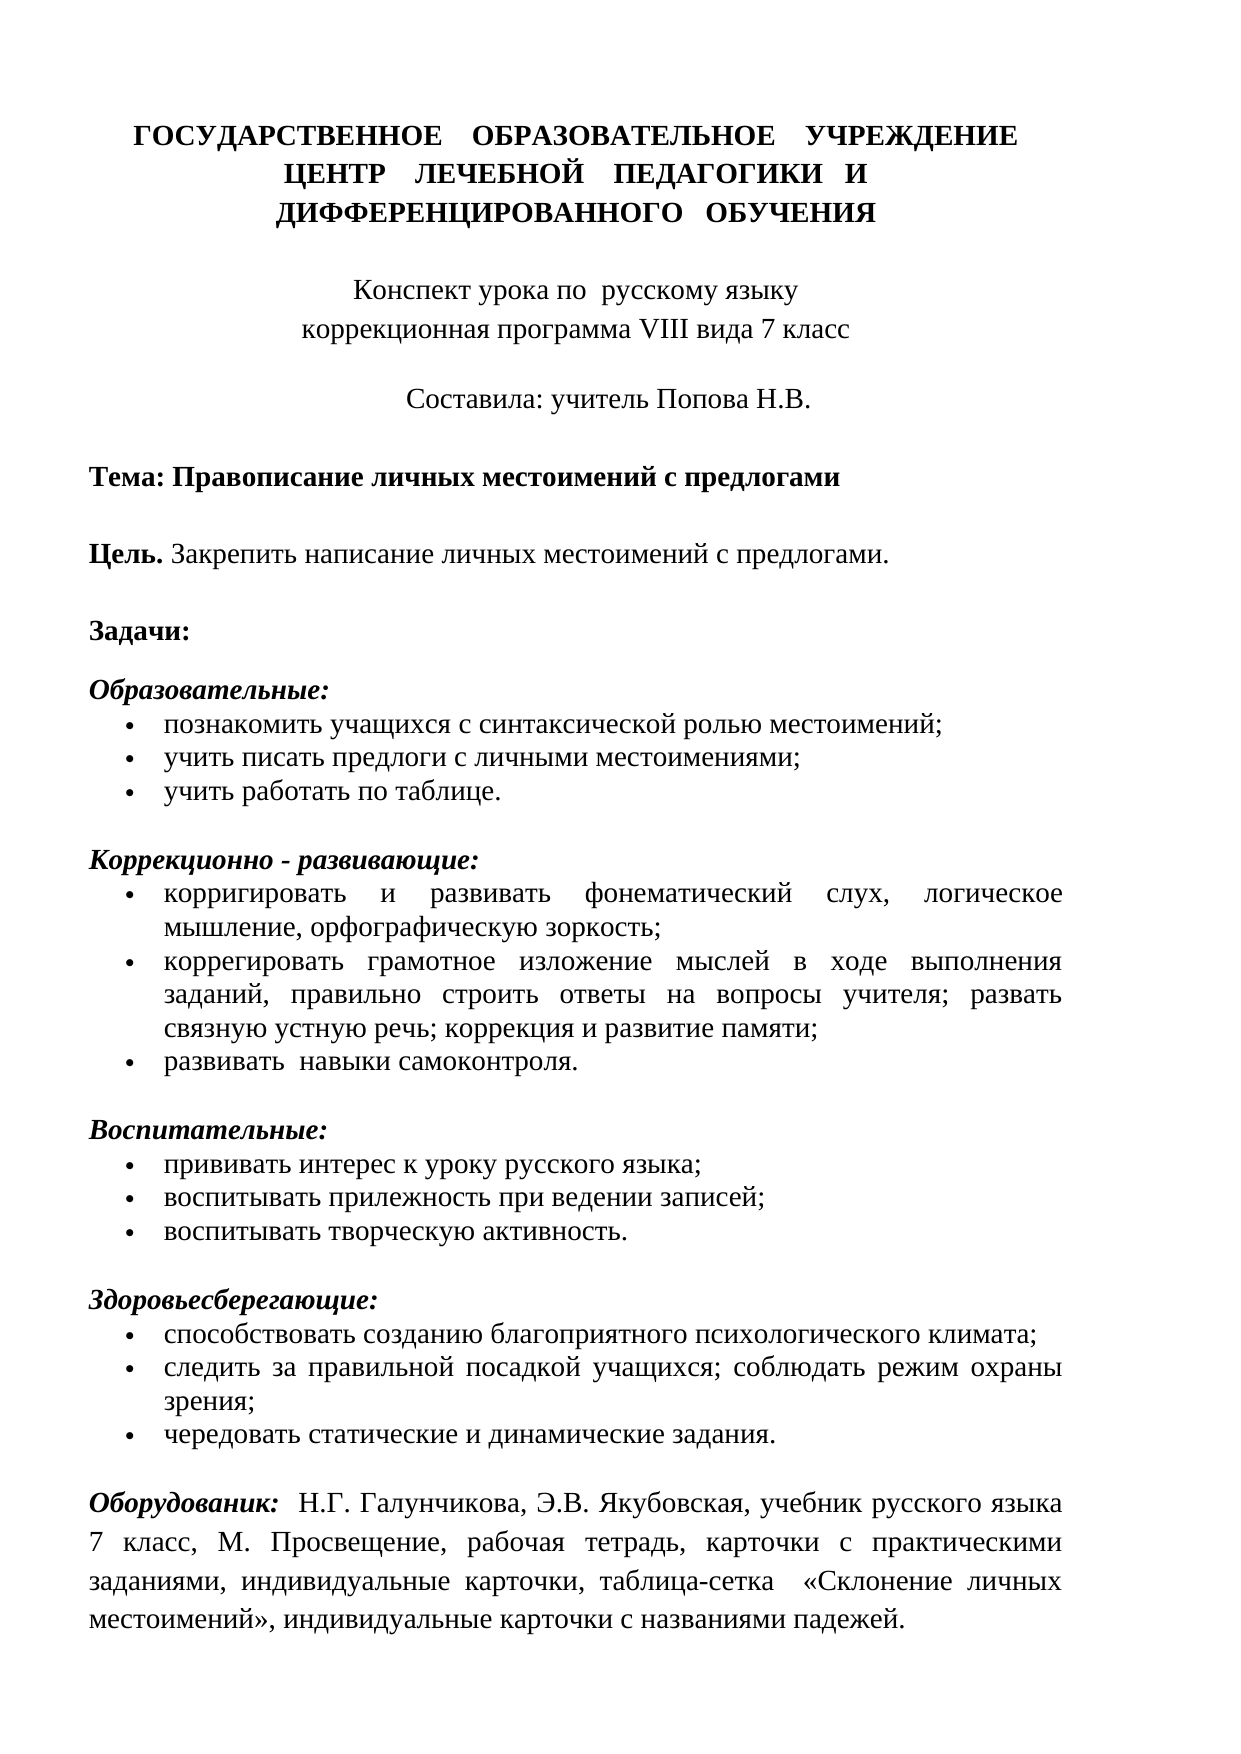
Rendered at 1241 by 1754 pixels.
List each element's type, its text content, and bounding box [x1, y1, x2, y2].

list развивать навыки самоконтроля. [126, 1043, 1063, 1077]
text Оборудованик: Н.Г. Галунчикова, Э.В. Якубовская, учебник русского языка 7 класс, М. Просвещение, рабочая тетрадь, карточки с практическими заданиями, индивидуальные карточки, таблица-сетка «Склонение личных местоимений», индивидуальные карточки с названиями падежей. [88, 1486, 1063, 1635]
text Цель. Закрепить написание личных местоимений с предлогами. [88, 536, 1063, 569]
text Задачи: [88, 613, 1063, 646]
list воспитывать творческую активность. [126, 1213, 1063, 1247]
text Здоровьесберегающие: [88, 1282, 1063, 1316]
list коррегировать грамотное изложение мыслей в ходе выполнения заданий, правильно строить ответы на вопросы учителя; развать связную устную речь; коррекция и развитие памяти; [126, 943, 1063, 1043]
text коррекционная программа VIII вида 7 класс [88, 311, 1063, 344]
text ГОСУДАРСТВЕННОЕ ОБРАЗОВАТЕЛЬНОЕ УЧРЕЖДЕНИЕ ЦЕНТР ЛЕЧЕБНОЙ ПЕДАГОГИКИ И ДИФФЕРЕНЦИРОВАННОГО ОБУЧЕНИЯ [88, 118, 1063, 229]
list учить писать предлоги с личными местоимениями; [126, 739, 1063, 773]
list корригировать и развивать фонематический слух, логическое мышление, орфографическую зоркость; [126, 876, 1063, 943]
list прививать интерес к уроку русского языка; [126, 1146, 1063, 1179]
text Воспитательные: [88, 1112, 1063, 1146]
text Конспект урока по русскому языку [88, 272, 1063, 306]
list учить работать по таблице. [126, 773, 1063, 806]
text Составила: учитель Попова Н.В. [88, 382, 1063, 415]
list способствовать созданию благоприятного психологического климата; [126, 1316, 1063, 1349]
text Коррекционно - развивающие: [88, 842, 1063, 876]
list чередовать статические и динамические задания. [126, 1416, 1063, 1450]
list познакомить учащихся с синтаксической ролью местоимений; [126, 706, 1063, 739]
list следить за правильной посадкой учащихся; соблюдать режим охраны зрения; [126, 1349, 1063, 1416]
list воспитывать прилежность при ведении записей; [126, 1179, 1063, 1213]
text Образовательные: [88, 672, 1063, 706]
text Тема: Правописание личных местоимений с предлогами [88, 459, 1063, 492]
